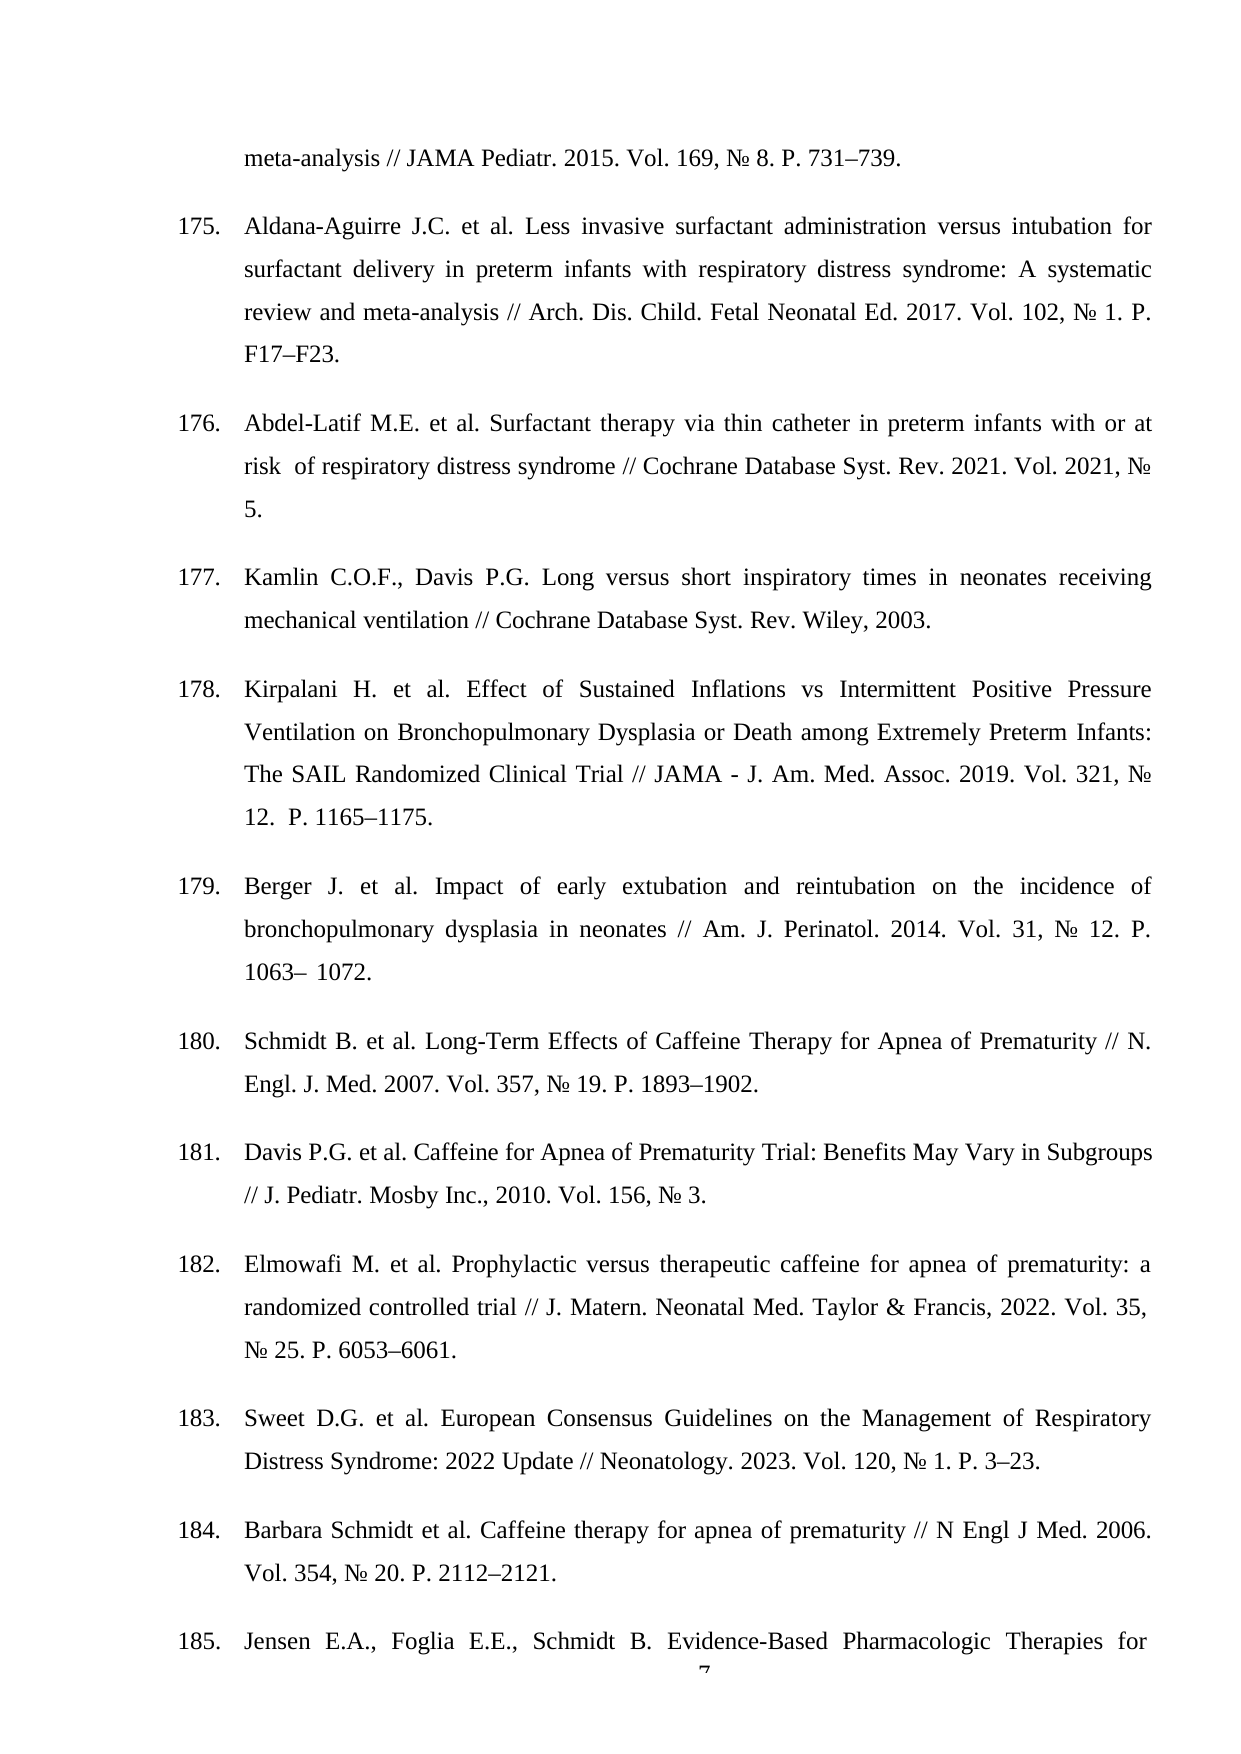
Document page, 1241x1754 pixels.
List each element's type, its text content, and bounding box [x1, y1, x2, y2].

list Kamlin C.O.F., Davis P.G. Long versus short inspiratory times in neonates receiving mechanical ventilation // Cochrane Database Syst. Rev. Wiley, 2003. [177, 562, 1152, 634]
text № 25. P. 6053–6061. [244, 1335, 1163, 1364]
list Abdel-Latif M.E. et al. Surfactant therapy via thin catheter in preterm infants with or at risk of respiratory distress syndrome // Cochrane Database Syst. Rev. 2021. Vol. 2021, № 5. [177, 408, 1152, 522]
text meta-analysis // JAMA Pediatr. 2015. Vol. 169, № 8. P. 731–739. [244, 143, 1163, 172]
list Elmowafi M. et al. Prophylactic versus therapeutic caffeine for apnea of prematurity: a randomized controlled trial // J. Matern. Neonatal Med. Taylor & Francis, 2022. Vol. 35, [177, 1249, 1152, 1321]
text // J. Pediatr. Mosby Inc., 2010. Vol. 156, № 3. [244, 1181, 1163, 1209]
list Sweet D.G. et al. European Consensus Guidelines on the Management of Respiratory Distress Syndrome: 2022 Update // Neonatology. 2023. Vol. 120, № 1. P. 3–23. [177, 1403, 1152, 1475]
list Aldana-Aguirre J.C. et al. Less invasive surfactant administration versus intubation for surfactant delivery in preterm infants with respiratory distress syndrome: A systematic review and meta-analysis // Arch. Dis. Child. Fetal Neonatal Ed. 2017. Vol. 102, № 1. P. F17–F23. [177, 211, 1152, 368]
list Berger J. et al. Impact of early extubation and reintubation on the incidence of bronchopulmonary dysplasia in neonates // Am. J. Perinatol. 2014. Vol. 31, № 12. P. 1063– 1072. [177, 871, 1152, 986]
list Schmidt B. et al. Long-Term Effects of Caffeine Therapy for Apnea of Prematurity // N. Engl. J. Med. 2007. Vol. 357, № 19. P. 1893–1902. [177, 1026, 1151, 1098]
list Kirpalani H. et al. Effect of Sustained Inflations vs Intermittent Positive Pressure Ventilation on Bronchopulmonary Dysplasia or Death among Extremely Preterm Infants: The SAIL Randomized Clinical Trial // JAMA - J. Am. Med. Assoc. 2019. Vol. 321, № 12. P. 1165–1175. [177, 674, 1152, 831]
list Jensen E.A., Foglia E.E., Schmidt B. Evidence-Based Pharmacologic Therapies for [177, 1626, 1163, 1655]
list Davis P.G. et al. Caffeine for Apnea of Prematurity Trial: Benefits May Vary in Subgroups [177, 1137, 1163, 1166]
list Barbara Schmidt et al. Caffeine therapy for apnea of prematurity // N Engl J Med. 2006. Vol. 354, № 20. P. 2112–2121. [177, 1515, 1152, 1586]
